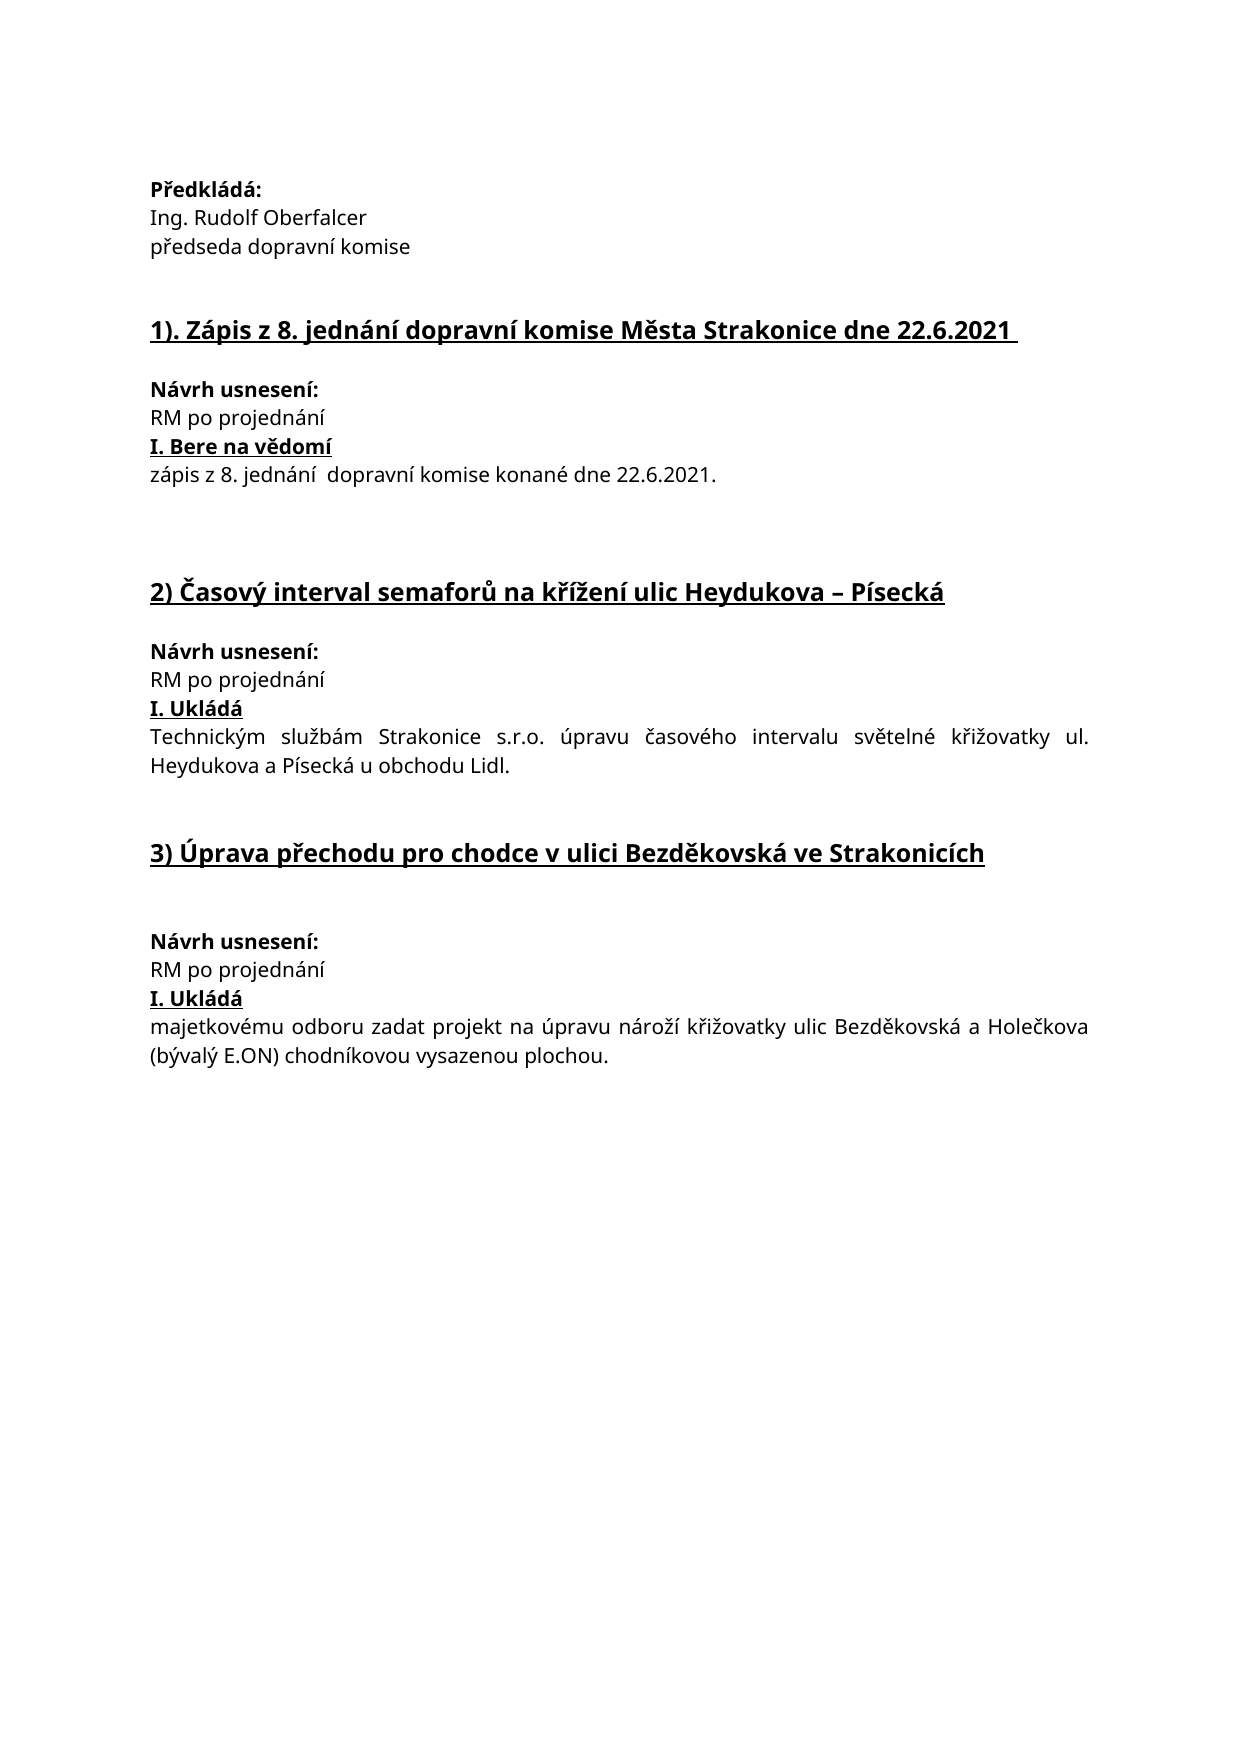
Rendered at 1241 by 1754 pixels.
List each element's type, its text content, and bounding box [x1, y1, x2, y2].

subtitle I. Ukládá [150, 694, 1090, 722]
text majetkovému odboru zadat projekt na úpravu nároží křižovatky ulic Bezděkovská a Holečkova (bývalý E.ON) chodníkovou vysazenou plochou. [150, 1012, 1090, 1069]
text RM po projednání [150, 403, 1090, 432]
text Předkládá: [150, 175, 1090, 203]
text RM po projednání [150, 956, 1090, 984]
text I. Bere na vědomí [150, 432, 1090, 460]
text 3) Úprava přechodu pro chodce v ulici Bezděkovská ve Strakonicích [150, 836, 1090, 870]
text Návrh usnesení: [150, 927, 1090, 956]
text Návrh usnesení: [150, 375, 1090, 403]
text zápis z 8. jednání dopravní komise konané dne 22.6.2021. [150, 460, 1090, 489]
text 2) Časový interval semaforů na křížení ulic Heydukova – Písecká [150, 574, 1090, 609]
subtitle I. Ukládá [150, 984, 1090, 1012]
text Návrh usnesení: [150, 637, 1090, 666]
text RM po projednání [150, 666, 1090, 694]
text 1). Zápis z 8. jednání dopravní komise Města Strakonice dne 22.6.2021 [150, 312, 1090, 346]
text Technickým službám Strakonice s.r.o. úpravu časového intervalu světelné křižovatky ul. Heydukova a Písecká u obchodu Lidl. [150, 722, 1090, 779]
text Ing. Rudolf Oberfalcer [150, 203, 1090, 232]
text předseda dopravní komise [150, 232, 1090, 260]
